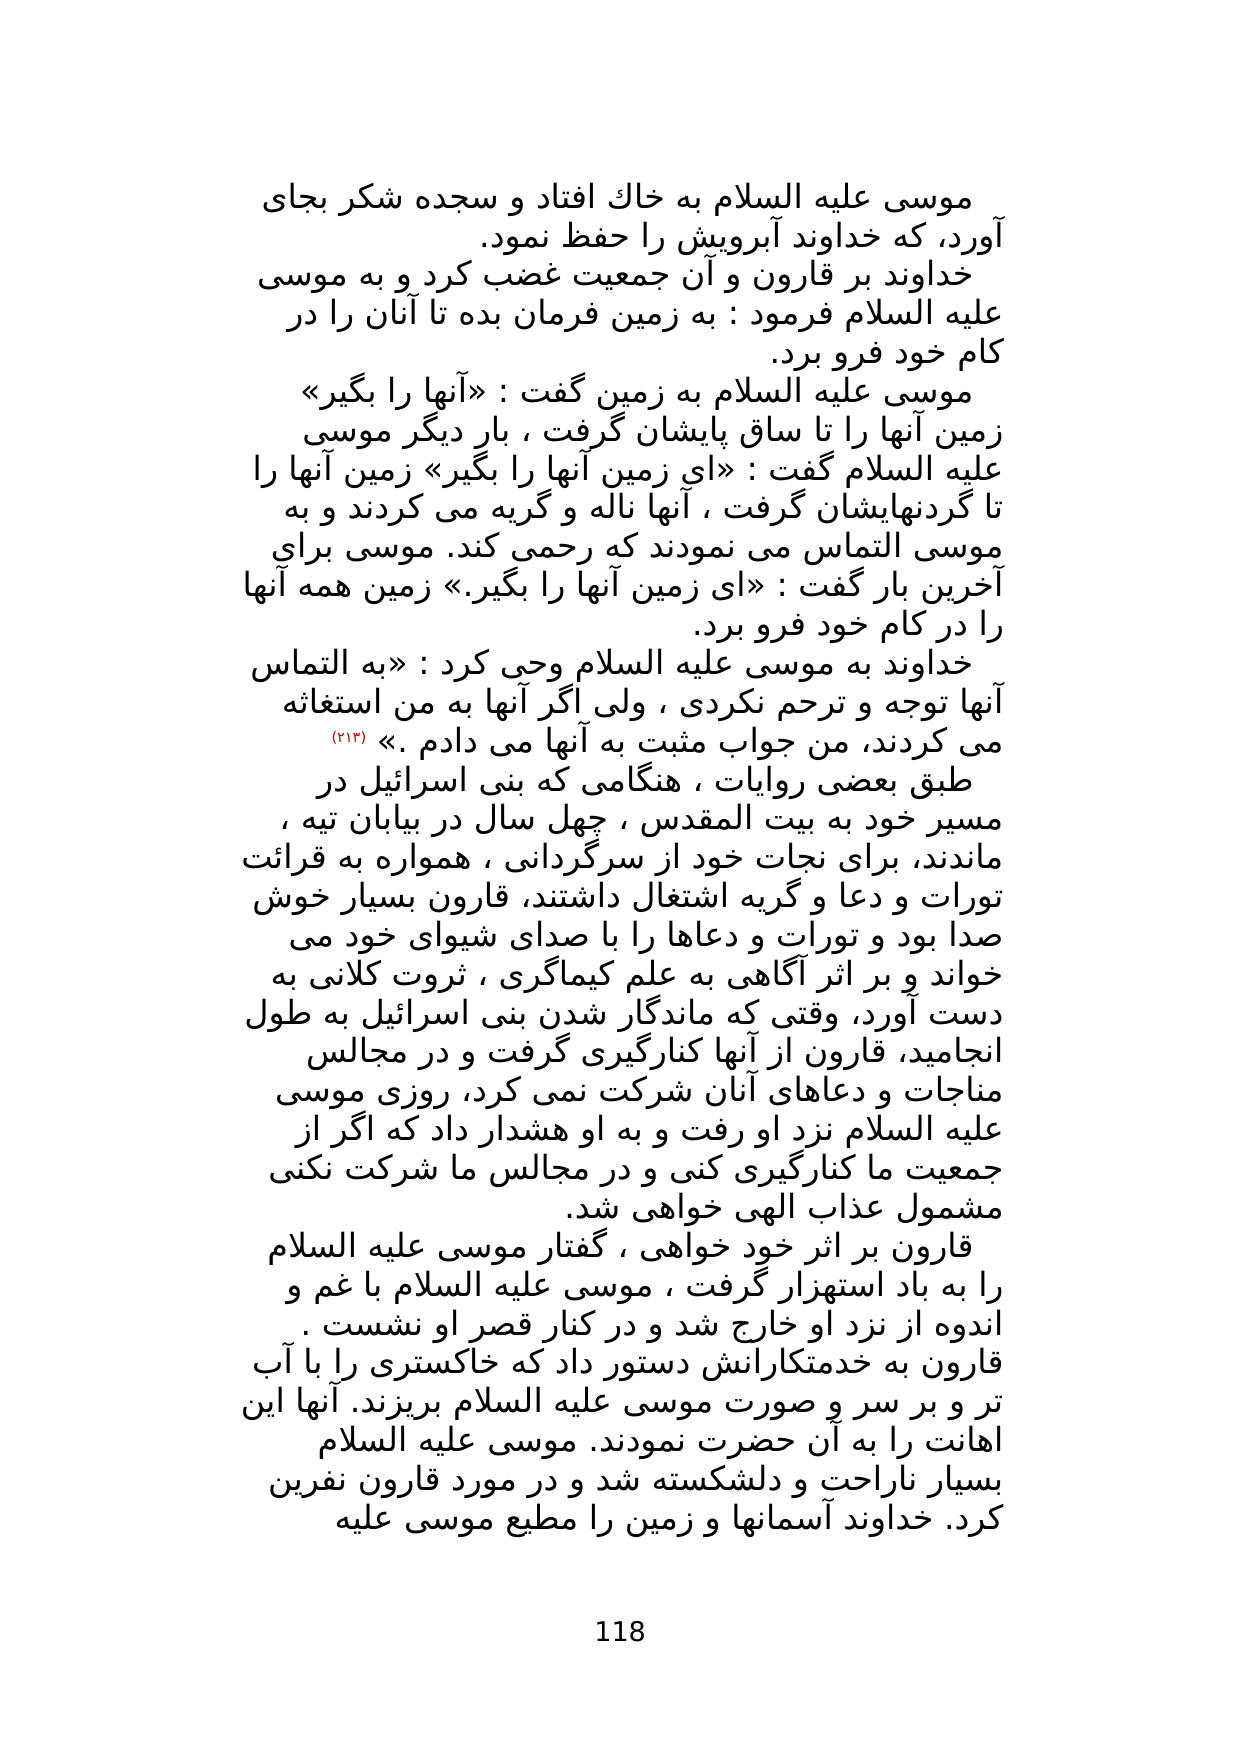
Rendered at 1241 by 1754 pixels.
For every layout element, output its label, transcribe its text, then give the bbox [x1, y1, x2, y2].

text خداوند به موسى عليه السلام وحى كرد : «به التماس آنها توجه و ترحم نكردى ، ولى اگر آنها به من استغاثه مى كردند، من جواب مثبت به آنها مى دادم .» (٢١٣) [236, 643, 1004, 760]
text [236, 1226, 1004, 1537]
text موسى عليه السلام به زمين گفت : «آنها را بگير» زمين آنها را تا ساق پايشان گرفت ، بار ديگر موسى عليه السلام گفت : «اى زمين آنها را بگير» زمين آنها را تا گردنهايشان گرفت ، آنها ناله و گريه مى كردند و به موسى التماس مى نمودند كه رحمى كند. موسى براى آخرين بار گفت : «اى زمين آنها را بگير.» زمين همه آنها را در كام خود فرو برد. [236, 371, 1004, 643]
text موسى عليه السلام به خاك افتاد و سجده شكر بجاى آورد، كه خداوند آبرويش را حفظ نمود. [236, 177, 1004, 255]
text خداوند بر قارون و آن جمعيت غضب كرد و به موسى عليه السلام فرمود : به زمين فرمان بده تا آنان را در كام خود فرو برد. [236, 255, 1004, 371]
text طبق بعضى روايات ، هنگامى كه بنى اسرائيل در مسير خود به بيت المقدس ، چهل سال در بيابان تيه ، ماندند، براى نجات خود از سرگردانى ، همواره به قرائت تورات و دعا و گريه اشتغال داشتند، قارون بسيار خوش ‍ صدا بود و تورات و دعاها را با صداى شيواى خود مى خواند و بر اثر آگاهى به علم كيماگرى ، ثروت كلانى به دست آورد، وقتى كه ماندگار شدن بنى اسرائيل به طول انجاميد، قارون از آنها كنارگيرى گرفت و در مجالس ‍ مناجات و دعاهاى آنان شركت نمى كرد، روزى موسى عليه السلام نزد او رفت و به او هشدار داد كه اگر از جمعيت ما كنارگيرى كنى و در مجالس ما شركت نكنى مشمول عذاب الهى خواهى شد. [236, 760, 1004, 1226]
